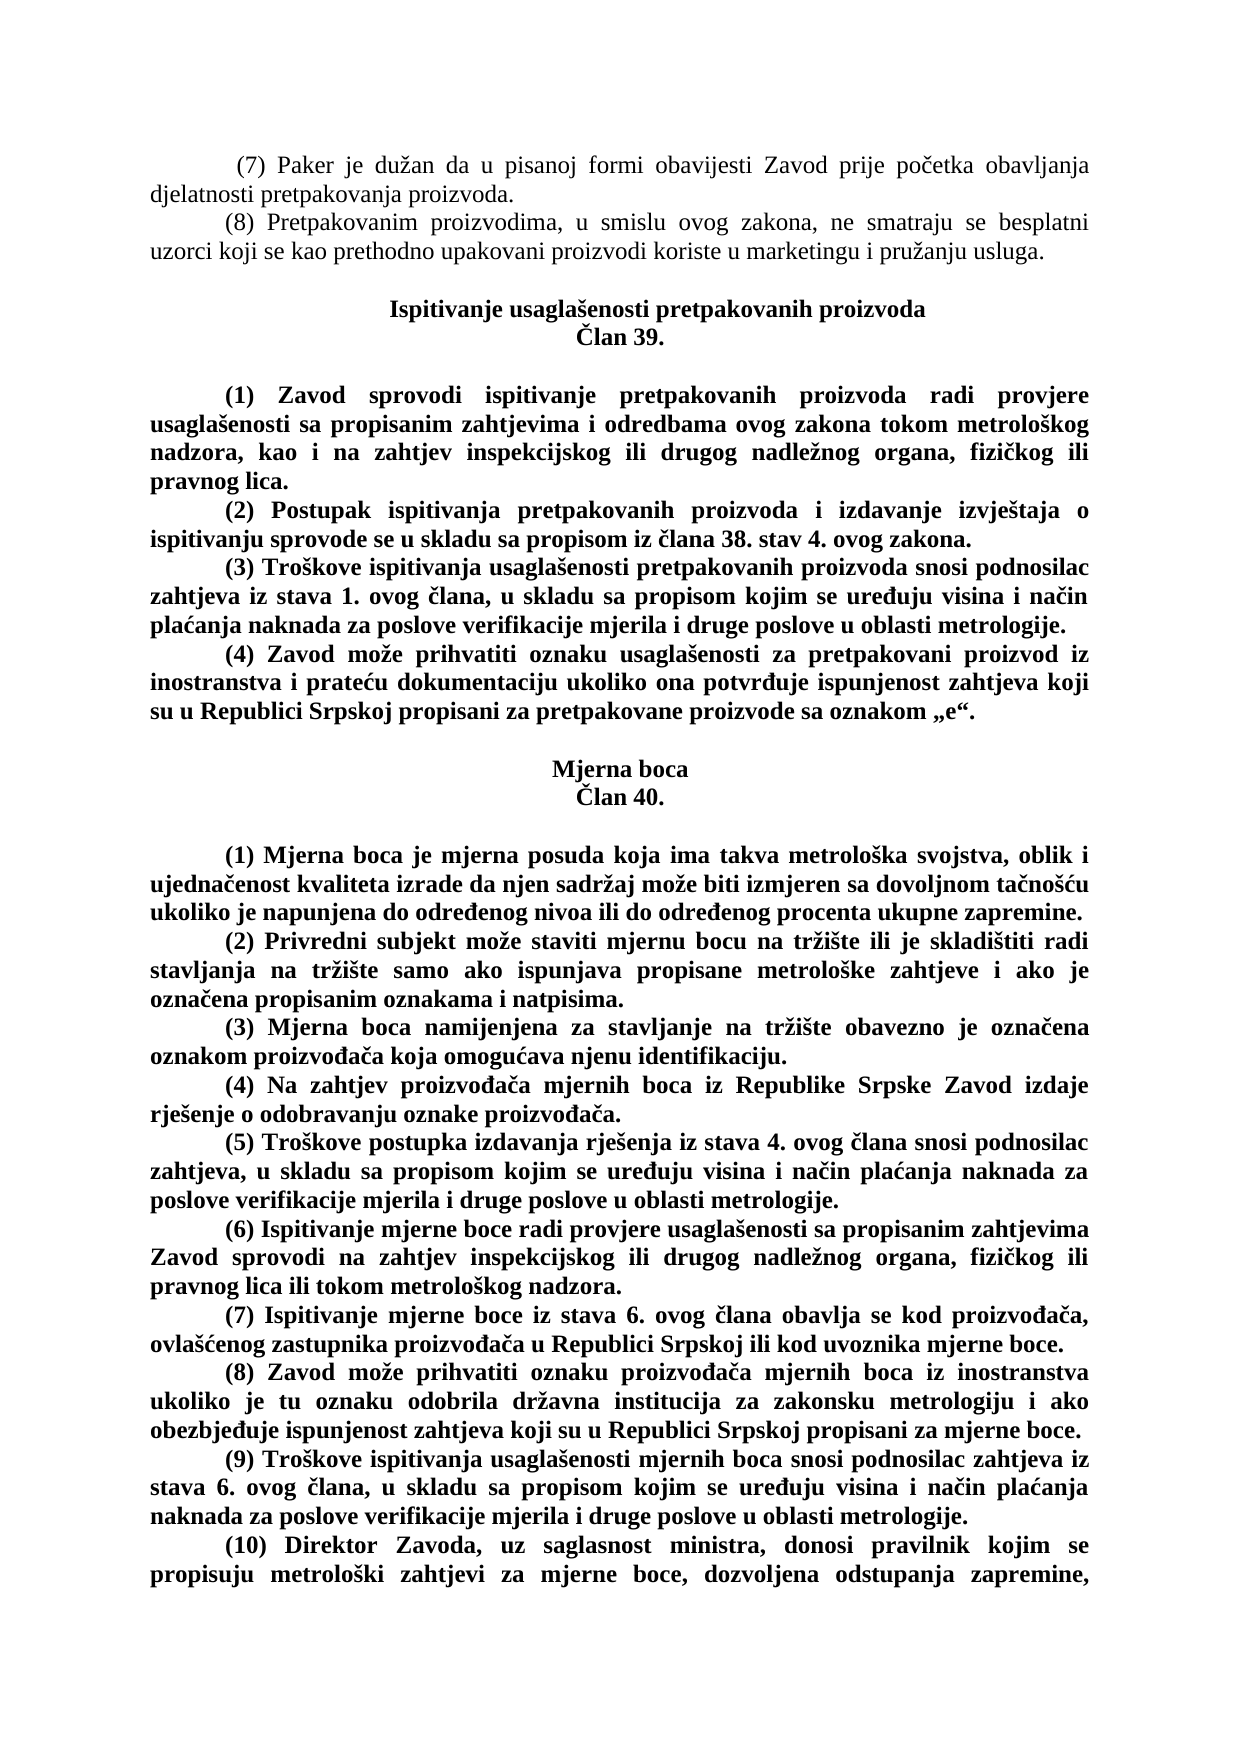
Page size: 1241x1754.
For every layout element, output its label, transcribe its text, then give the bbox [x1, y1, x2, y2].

text (3) Mjerna boca namijenjena za stavljanje na tržište obavezno je označena oznakom proizvođača koja omogućava njenu identifikaciju. [150, 1012, 1090, 1070]
text (8) Zavod može prihvatiti oznaku proizvođača mjernih boca iz inostranstva ukoliko je tu oznaku odobrila državna institucija za zakonsku metrologiju i ako obezbjeđuje ispunjenost zahtjeva koji su u Republici Srpskoj propisani za mjerne boce. [150, 1357, 1090, 1444]
text (6) Ispitivanje mjerne boce radi provjere usaglašenosti sa propisanim zahtjevima Zavod sprovodi na zahtjev inspekcijskog ili drugog nadležnog organa, fizičkog ili pravnog lica ili tokom metrološkog nadzora. [150, 1214, 1090, 1300]
text Ispitivanje usaglašenosti pretpakovanih proizvoda [150, 294, 1090, 322]
text (4) Zavod može prihvatiti oznaku usaglašenosti za pretpakovani proizvod iz inostranstva i prateću dokumentaciju ukoliko ona potvrđuje ispunjenost zahtjeva koji su u Republici Srpskoj propisani za pretpakovane proizvode sa oznakom „e“. [150, 639, 1090, 725]
text Član 40. [150, 782, 1090, 811]
text (1) Zavod sprovodi ispitivanje pretpakovanih proizvoda radi provjere usaglašenosti sa propisanim zahtjevima i odredbama ovog zakona tokom metrološkog nadzora, kao i na zahtjev inspekcijskog ili drugog nadležnog organa, fizičkog ili pravnog lica. [150, 380, 1090, 495]
text (5) Troškove postupka izdavanja rješenja iz stava 4. ovog člana snosi podnosilac zahtjeva, u skladu sa propisom kojim se uređuju visina i način plaćanja naknada za poslove verifikacije mjerila i druge poslove u oblasti metrologije. [150, 1127, 1090, 1214]
text Član 39. [150, 322, 1090, 351]
text Mjerna boca [150, 754, 1090, 782]
text (7) Paker je dužan da u pisanoj formi obavijesti Zavod prije početka obavljanja djelatnosti pretpakovanja proizvoda. [150, 150, 1090, 207]
text (1) Mjerna boca je mjerna posuda koja ima takva metrološka svojstva, oblik i ujednačenost kvaliteta izrade da njen sadržaj može biti izmjeren sa dovoljnom tačnošću ukoliko je napunjena do određenog nivoa ili do određenog procenta ukupne zapremine. [150, 840, 1090, 926]
text (2) Privredni subjekt može staviti mjernu bocu na tržište ili je skladištiti radi stavljanja na tržište samo ako ispunjava propisane metrološke zahtjeve i ako je označena propisanim oznakama i natpisima. [150, 926, 1090, 1012]
text (7) Ispitivanje mjerne boce iz stava 6. ovog člana obavlja se kod proizvođača, ovlašćenog zastupnika proizvođača u Republici Srpskoj ili kod uvoznika mjerne boce. [150, 1300, 1090, 1357]
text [150, 1530, 1090, 1587]
text (4) Na zahtjev proizvođača mjernih boca iz Republike Srpske Zavod izdaje rješenje o odobravanju oznake proizvođača. [150, 1070, 1090, 1127]
text (9) Troškove ispitivanja usaglašenosti mjernih boca snosi podnosilac zahtjeva iz stava 6. ovog člana, u skladu sa propisom kojim se uređuju visina i način plaćanja naknada za poslove verifikacije mjerila i druge poslove u oblasti metrologije. [150, 1444, 1090, 1530]
text (3) Troškove ispitivanja usaglašenosti pretpakovanih proizvoda snosi podnosilac zahtjeva iz stava 1. ovog člana, u skladu sa propisom kojim se uređuju visina i način plaćanja naknada za poslove verifikacije mjerila i druge poslove u oblasti metrologije. [150, 552, 1090, 639]
text (8) Pretpakovanim proizvodima, u smislu ovog zakona, ne smatraju se besplatni uzorci koji se kao prethodno upakovani proizvodi koriste u marketingu i pružanju usluga. [150, 207, 1090, 265]
text (2) Postupak ispitivanja pretpakovanih proizvoda i izdavanje izvještaja o ispitivanju sprovode se u skladu sa propisom iz člana 38. stav 4. ovog zakona. [150, 495, 1090, 552]
